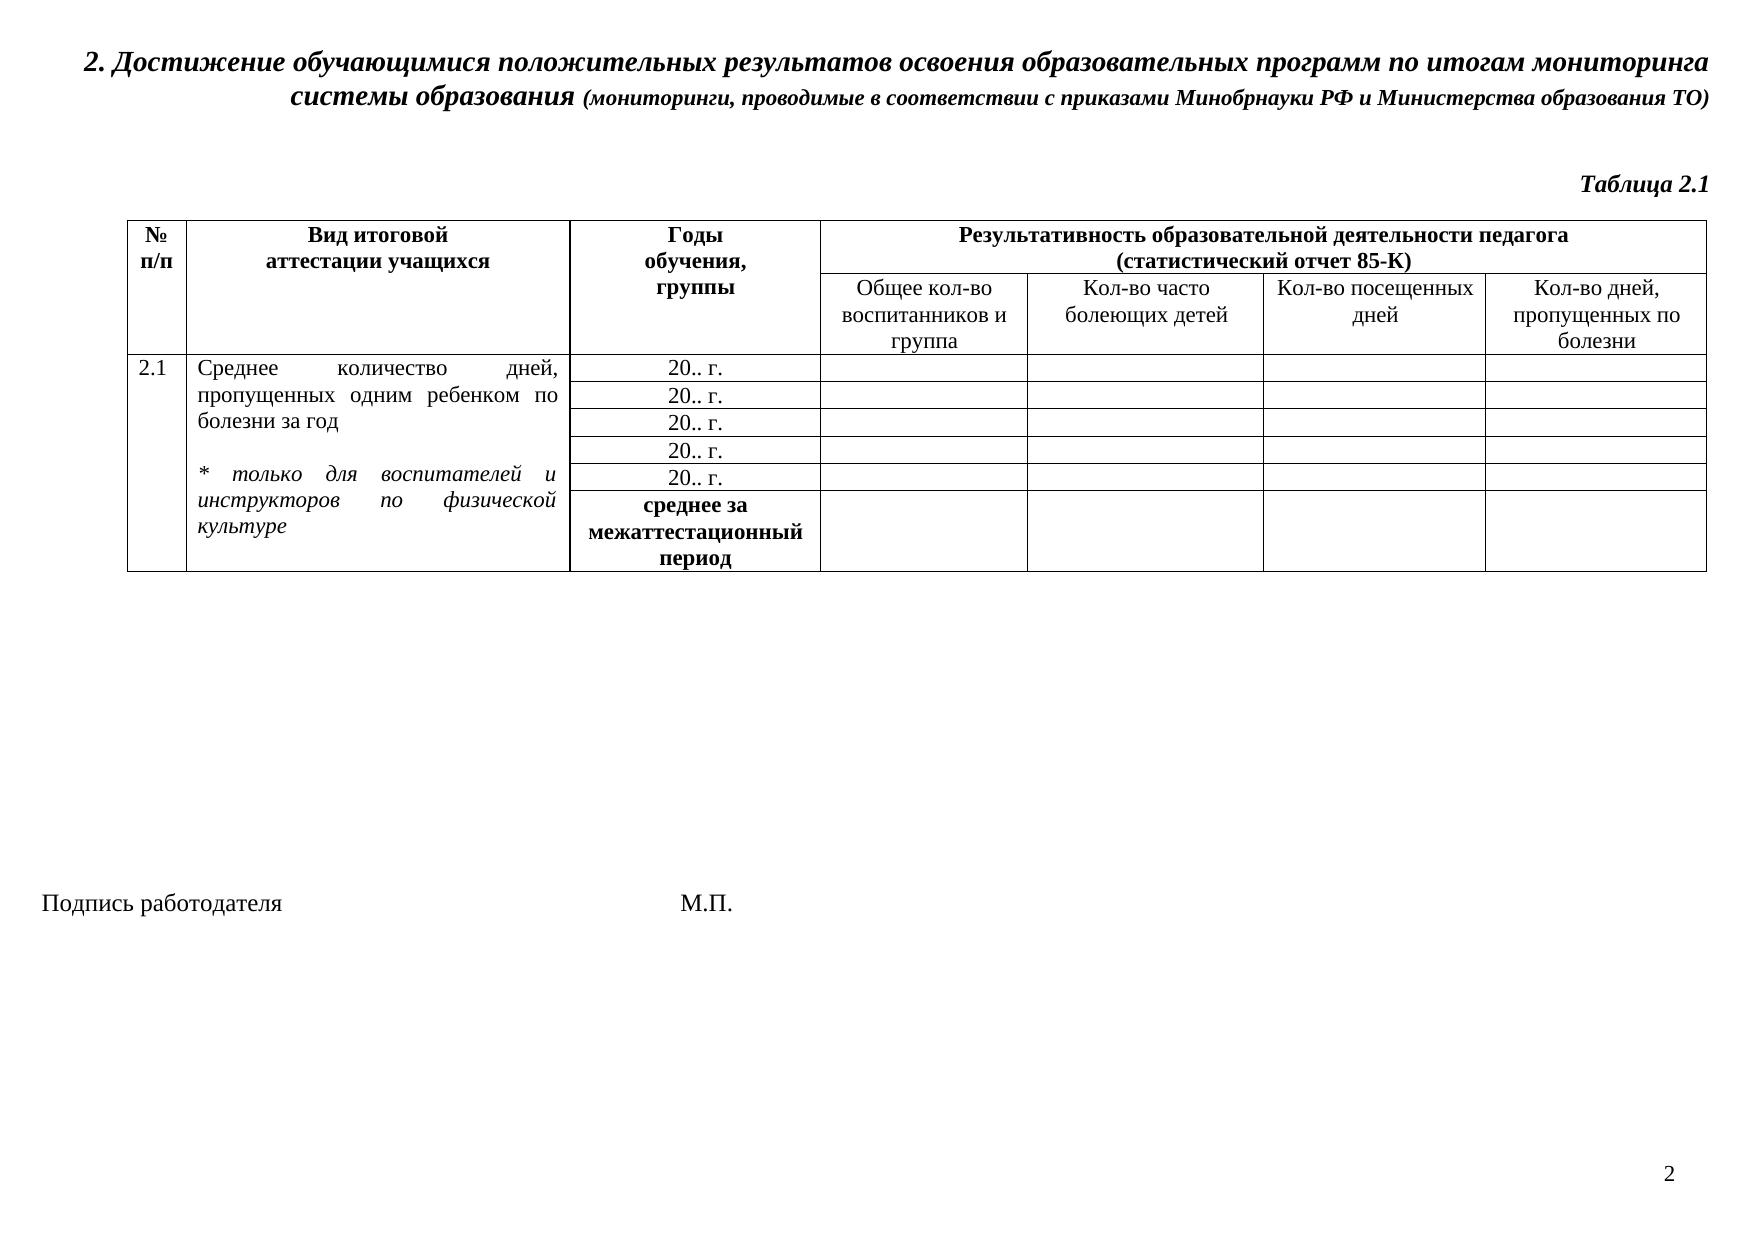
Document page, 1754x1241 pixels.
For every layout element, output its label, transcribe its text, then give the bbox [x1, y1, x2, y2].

table_cell Кол-во часто болеющих детей [1028, 274, 1263, 353]
table_cell среднее за межаттестационный период [571, 491, 820, 571]
table_cell 20.. г. [571, 355, 820, 381]
text 2. Достижение обучающимися положительных результатов освоения образовательных программ по итогам мониторинга системы образования (мониторинги, проводимые в соответствии с приказами Минобрнауки РФ и Министерства образования ТО) [41, 44, 1713, 111]
table_cell [1264, 464, 1485, 490]
table_cell [1264, 355, 1485, 381]
table_cell [1028, 464, 1263, 490]
table_cell [1028, 382, 1263, 408]
table_cell [1486, 355, 1706, 381]
table_cell [1486, 437, 1706, 463]
table_cell [821, 409, 1027, 436]
table_cell [821, 437, 1027, 463]
table_header Годы обучения, группы [571, 221, 820, 353]
table_cell [1028, 491, 1263, 571]
table_cell [1264, 491, 1485, 571]
table_cell [821, 491, 1027, 571]
table_cell [1028, 409, 1263, 436]
table_cell Кол-во посещенных дней [1264, 274, 1485, 353]
table_cell [1486, 464, 1706, 490]
table_cell Кол-во дней, пропущенных по болезни [1486, 274, 1706, 353]
table_cell 20.. г. [571, 464, 820, 490]
table_cell [821, 382, 1027, 408]
table_cell [1486, 409, 1706, 436]
text Подпись работодателя М.П. [41, 888, 1713, 917]
table_cell 20.. г. [571, 409, 820, 436]
table_cell Среднее количество дней, пропущенных одним ребенком по болезни за год * только для воспитателей и инструкторов по физической культуре [187, 355, 569, 571]
table_header Вид итоговой аттестации учащихся [187, 221, 569, 353]
table_cell [1264, 437, 1485, 463]
table_cell [1264, 409, 1485, 436]
table_cell Общее кол-во воспитанников и группа [821, 274, 1027, 353]
table_cell [1028, 355, 1263, 381]
text Таблица 2.1 [41, 169, 1713, 198]
table_cell 20.. г. [571, 382, 820, 408]
table_cell 20.. г. [571, 437, 820, 463]
table_cell 2.1 [128, 355, 186, 571]
table_cell [821, 464, 1027, 490]
table_cell [1264, 382, 1485, 408]
table_cell [1486, 382, 1706, 408]
table_header Результативность образовательной деятельности педагога (статистический отчет 85-К) [821, 221, 1706, 273]
table_header № п/п [128, 221, 186, 353]
table_cell [821, 355, 1027, 381]
table_cell [1486, 491, 1706, 571]
table_cell [1028, 437, 1263, 463]
